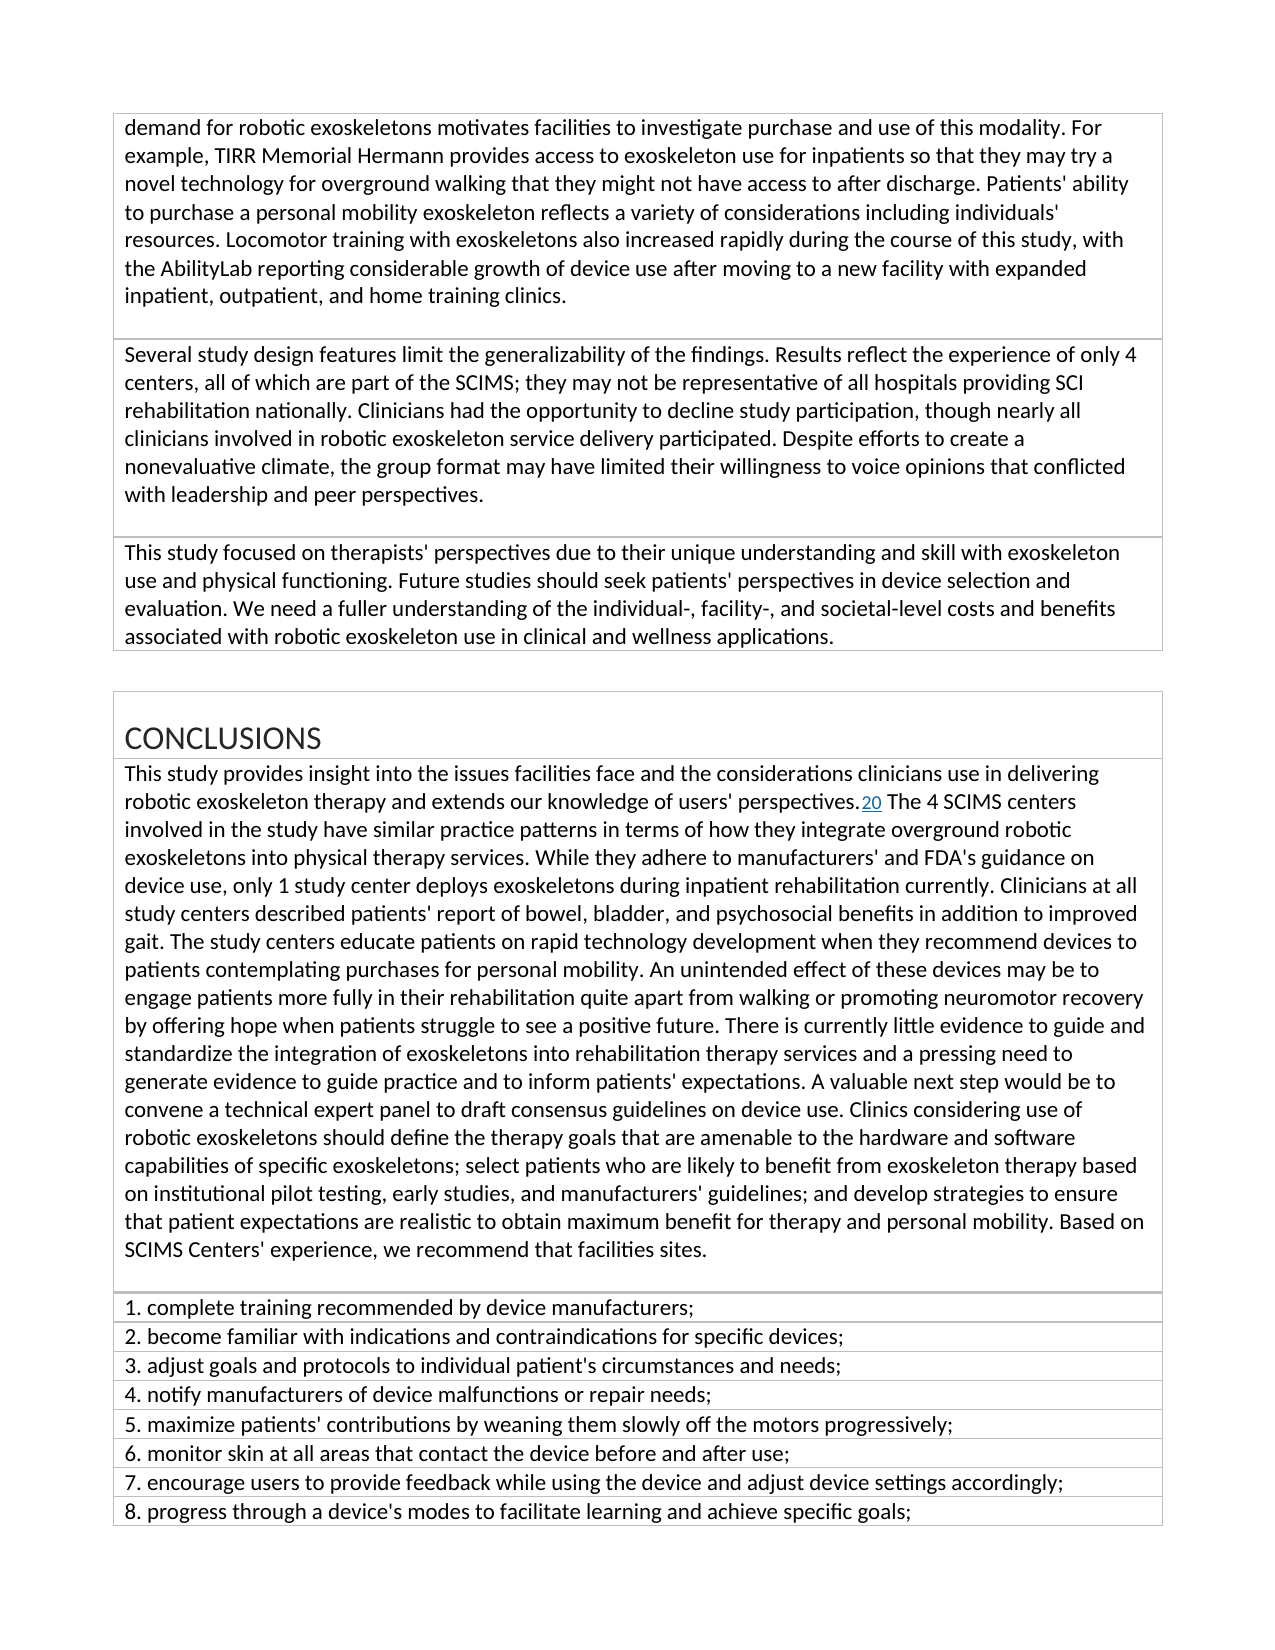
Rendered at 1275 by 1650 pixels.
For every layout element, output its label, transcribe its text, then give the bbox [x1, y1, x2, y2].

table_cell 4. notify manufacturers of device malfunctions or repair needs; [114, 1381, 1162, 1409]
table_header Several study design features limit the generalizability of the findings. Results reflect the experience of only 4 centers, all of which are part of the SCIMS; they may not be representative of all hospitals providing SCI rehabilitation nationally. Clinicians had the opportunity to decline study participation, though nearly all clinicians involved in robotic exoskeleton service delivery participated. Despite efforts to create a nonevaluative climate, the group format may have limited their willingness to voice opinions that conflicted with leadership and peer perspectives. [114, 340, 1162, 536]
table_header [114, 114, 1162, 338]
table_cell 2. become familiar with indications and contraindications for specific devices; [114, 1323, 1162, 1351]
table_cell 7. encourage users to provide feedback while using the device and adjust device settings accordingly; [114, 1468, 1162, 1496]
table_header CONCLUSIONS [114, 692, 1162, 758]
table_header 1. complete training recommended by device manufacturers; [114, 1294, 1162, 1321]
table_header This study focused on therapists' perspectives due to their unique understanding and skill with exoskeleton use and physical functioning. Future studies should seek patients' perspectives in device selection and evaluation. We need a fuller understanding of the individual-, facility-, and societal-level costs and benefits associated with robotic exoskeleton use in clinical and wellness applications. [114, 538, 1162, 650]
table_cell This study provides insight into the issues facilities face and the considerations clinicians use in delivering robotic exoskeleton therapy and extends our knowledge of users' perspectives.20 The 4 SCIMS centers involved in the study have similar practice patterns in terms of how they integrate overground robotic exoskeletons into physical therapy services. While they adhere to manufacturers' and FDA's guidance on device use, only 1 study center deploys exoskeletons during inpatient rehabilitation currently. Clinicians at all study centers described patients' report of bowel, bladder, and psychosocial benefits in addition to improved gait. The study centers educate patients on rapid technology development when they recommend devices to patients contemplating purchases for personal mobility. An unintended effect of these devices may be to engage patients more fully in their rehabilitation quite apart from walking or promoting neuromotor recovery by offering hope when patients struggle to see a positive future. There is currently little evidence to guide and standardize the integration of exoskeletons into rehabilitation therapy services and a pressing need to generate evidence to guide practice and to inform patients' expectations. A valuable next step would be to convene a technical expert panel to draft consensus guidelines on device use. Clinics considering use of robotic exoskeletons should define the therapy goals that are amenable to the hardware and software capabilities of specific exoskeletons; select patients who are likely to benefit from exoskeleton therapy based on institutional pilot testing, early studies, and manufacturers' guidelines; and develop strategies to ensure that patient expectations are realistic to obtain maximum benefit for therapy and personal mobility. Based on SCIMS Centers' experience, we recommend that facilities sites. [114, 759, 1162, 1291]
table_cell 5. maximize patients' contributions by weaning them slowly off the motors progressively; [114, 1410, 1162, 1438]
table_cell 8. progress through a device's modes to facilitate learning and achieve specific goals; [114, 1497, 1162, 1525]
table_cell 3. adjust goals and protocols to individual patient's circumstances and needs; [114, 1352, 1162, 1379]
table_cell 6. monitor skin at all areas that contact the device before and after use; [114, 1439, 1162, 1467]
